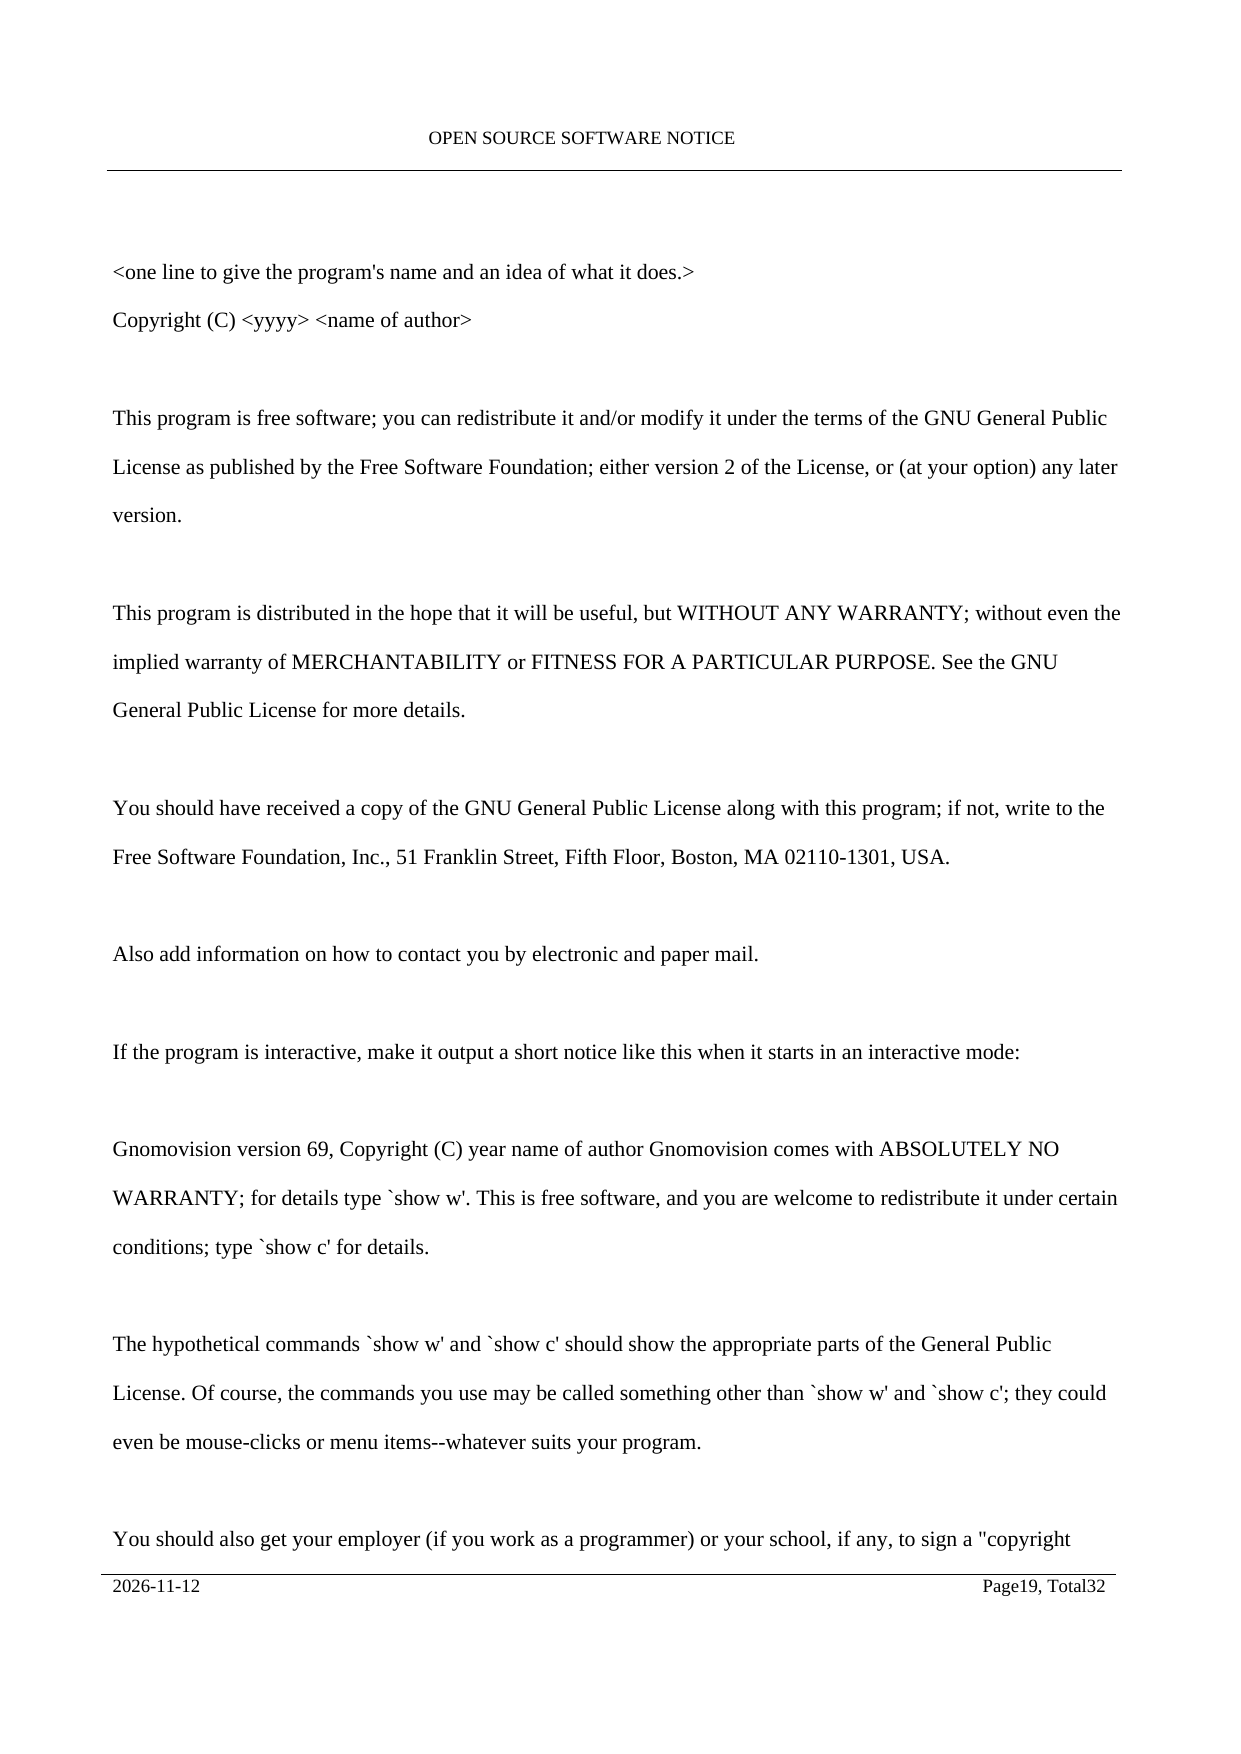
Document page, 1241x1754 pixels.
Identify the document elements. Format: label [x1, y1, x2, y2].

text [112, 206, 1128, 1555]
